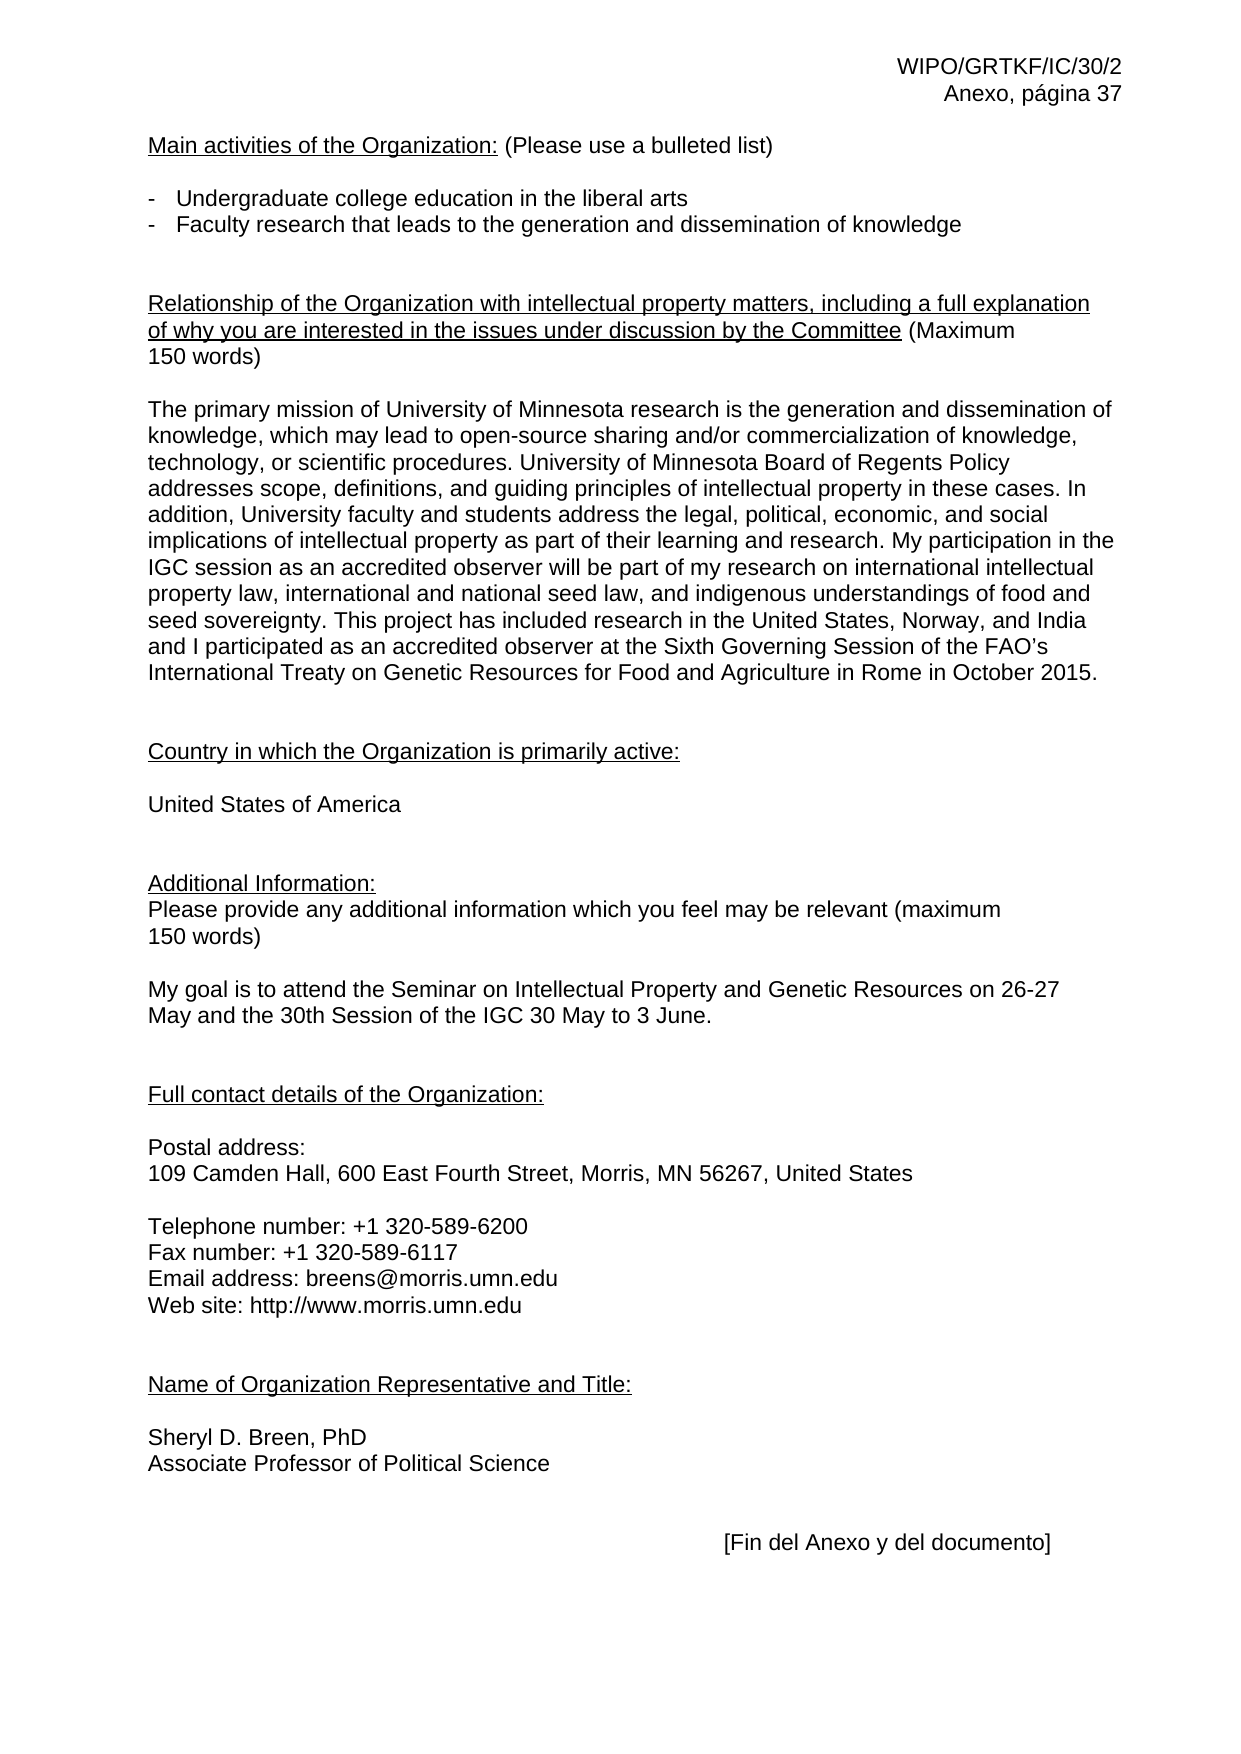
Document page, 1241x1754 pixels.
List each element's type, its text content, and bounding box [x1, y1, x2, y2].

text 109 Camden Hall, 600 East Fourth Street, Morris, MN 56267, United States [148, 1160, 1122, 1186]
text Sheryl D. Breen, PhD [148, 1423, 1122, 1450]
text Postal address: [148, 1134, 1122, 1160]
text Additional Information: [148, 870, 1122, 896]
text The primary mission of University of Minnesota research is the generation and dissemination of knowledge, which may lead to open-source sharing and/or commercialization of knowledge, technology, or scientific procedures. University of Minnesota Board of Regents Policy addresses scope, definitions, and guiding principles of intellectual property in these cases. In addition, University faculty and students address the legal, political, economic, and social implications of intellectual property as part of their learning and research. My participation in the IGC session as an accredited observer will be part of my research on international intellectual property law, international and national seed law, and indigenous understandings of food and seed sovereignty. This project has included research in the United States, Norway, and India and I participated as an accredited observer at the Sixth Governing Session of the FAO’s International Treaty on Genetic Resources for Food and Agriculture in Rome in October 2015. [148, 396, 1122, 686]
text May and the 30th Session of the IGC 30 May to 3 June. [148, 1002, 1122, 1028]
text of why you are interested in the issues under discussion by the Committee (Maximum [148, 317, 1122, 343]
text [Fin del Anexo y del documento] [724, 1529, 1122, 1555]
text Associate Professor of Political Science [148, 1450, 1122, 1476]
text Full contact details of the Organization: [148, 1081, 1122, 1107]
text United States of America [148, 791, 1122, 817]
text Fax number: +1 320-589-6117 [148, 1239, 1122, 1265]
text Web site: http://www.morris.umn.edu [148, 1292, 1122, 1318]
text Email address: breens@morris.umn.edu [148, 1265, 1122, 1292]
text 150 words) [148, 923, 1122, 949]
text 150 words) [148, 343, 1122, 369]
text Please provide any additional information which you feel may be relevant (maximum [148, 896, 1122, 923]
list Undergraduate college education in the liberal arts [148, 185, 1122, 211]
text Telephone number: +1 320-589-6200 [148, 1213, 1122, 1239]
text Main activities of the Organization: (Please use a bulleted list) [148, 132, 1122, 158]
list Faculty research that leads to the generation and dissemination of knowledge [148, 211, 1122, 238]
text My goal is to attend the Seminar on Intellectual Property and Genetic Resources on 26-27 [148, 976, 1122, 1002]
text Country in which the Organization is primarily active: [148, 738, 1122, 765]
text Relationship of the Organization with intellectual property matters, including a full explanation [148, 290, 1122, 317]
text Name of Organization Representative and Title: [148, 1371, 1122, 1397]
